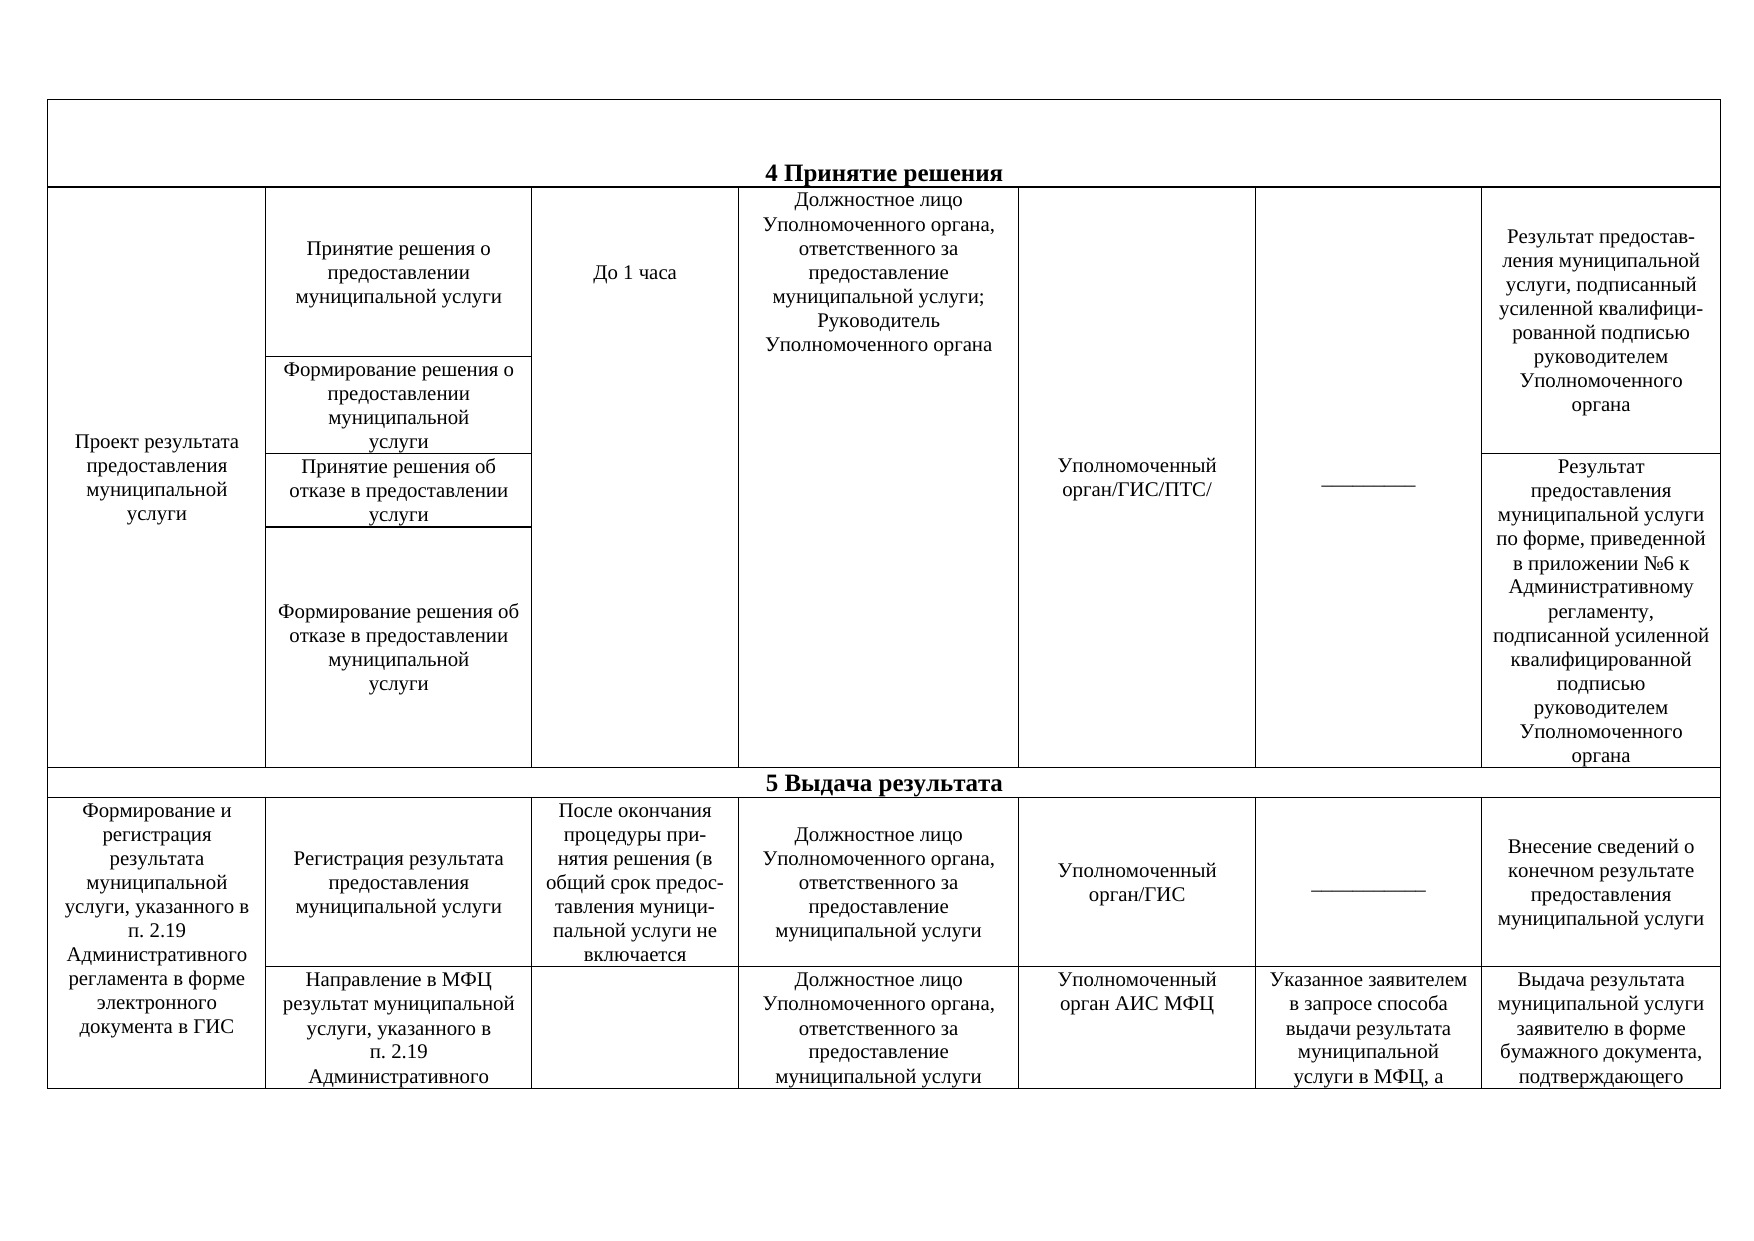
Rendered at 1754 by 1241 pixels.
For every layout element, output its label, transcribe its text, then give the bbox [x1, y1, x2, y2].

table_cell _________ [1256, 188, 1481, 767]
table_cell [1482, 967, 1720, 1088]
table_cell Формирование решения об отказе в предоставлении муниципальной услуги [266, 528, 531, 767]
table_cell ___________ [1256, 798, 1481, 966]
table_cell После окончания процедуры при-нятия решения (в общий срок предос-тавления муници-пальной услуги не включается [532, 798, 738, 966]
table_cell Результат предостав-ления муниципальной услуги, подписанный усиленной квалифици-рованной подписью руководителем Уполномоченного органа [1482, 188, 1720, 453]
table_cell Принятие решения об отказе в предоставлении услуги [266, 454, 531, 526]
table_cell 4 Принятие решения [48, 100, 1720, 186]
table_cell Уполномоченный орган/ГИС/ПТС/ [1019, 188, 1255, 767]
table_cell Регистрация результата предоставления муниципальной услуги [266, 798, 531, 966]
table_cell Результат предоставления муниципальной услуги по форме, приведенной в приложении №6 к Административному регламенту, подписанной усиленной квалифицированной подписью руководителем Уполномоченного органа [1482, 454, 1720, 767]
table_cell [1019, 967, 1255, 1088]
table_cell Принятие решения о предоставлении муниципальной услуги [266, 188, 531, 356]
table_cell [266, 967, 531, 1088]
table_cell Должностное лицо Уполномоченного органа, ответственного за предоставление муниципальной услуги; Руководитель Уполномоченного органа [739, 188, 1018, 356]
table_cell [739, 967, 1018, 1088]
table_cell [532, 967, 738, 1088]
table_cell Проект результата предоставления муниципальной услуги [48, 188, 265, 767]
table_cell Формирование и регистрация результата муниципальной услуги, указанного в п. 2.19 Административного регламента в форме электронного документа в ГИС [48, 798, 265, 1088]
table_cell До 1 часа [532, 188, 738, 356]
table_cell Формирование решения о предоставлении муниципальной услуги [266, 357, 531, 453]
table_cell [532, 356, 738, 767]
table_cell Должностное лицо Уполномоченного органа, ответственного за предоставление муниципальной услуги [739, 798, 1018, 966]
table_cell 5 Выдача результата [48, 768, 1720, 797]
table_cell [1256, 967, 1481, 1088]
table_cell Внесение сведений о конечном результате предоставления муниципальной услуги [1482, 798, 1720, 966]
table_cell Уполномоченный орган/ГИС [1019, 798, 1255, 966]
table_cell [739, 356, 1018, 767]
